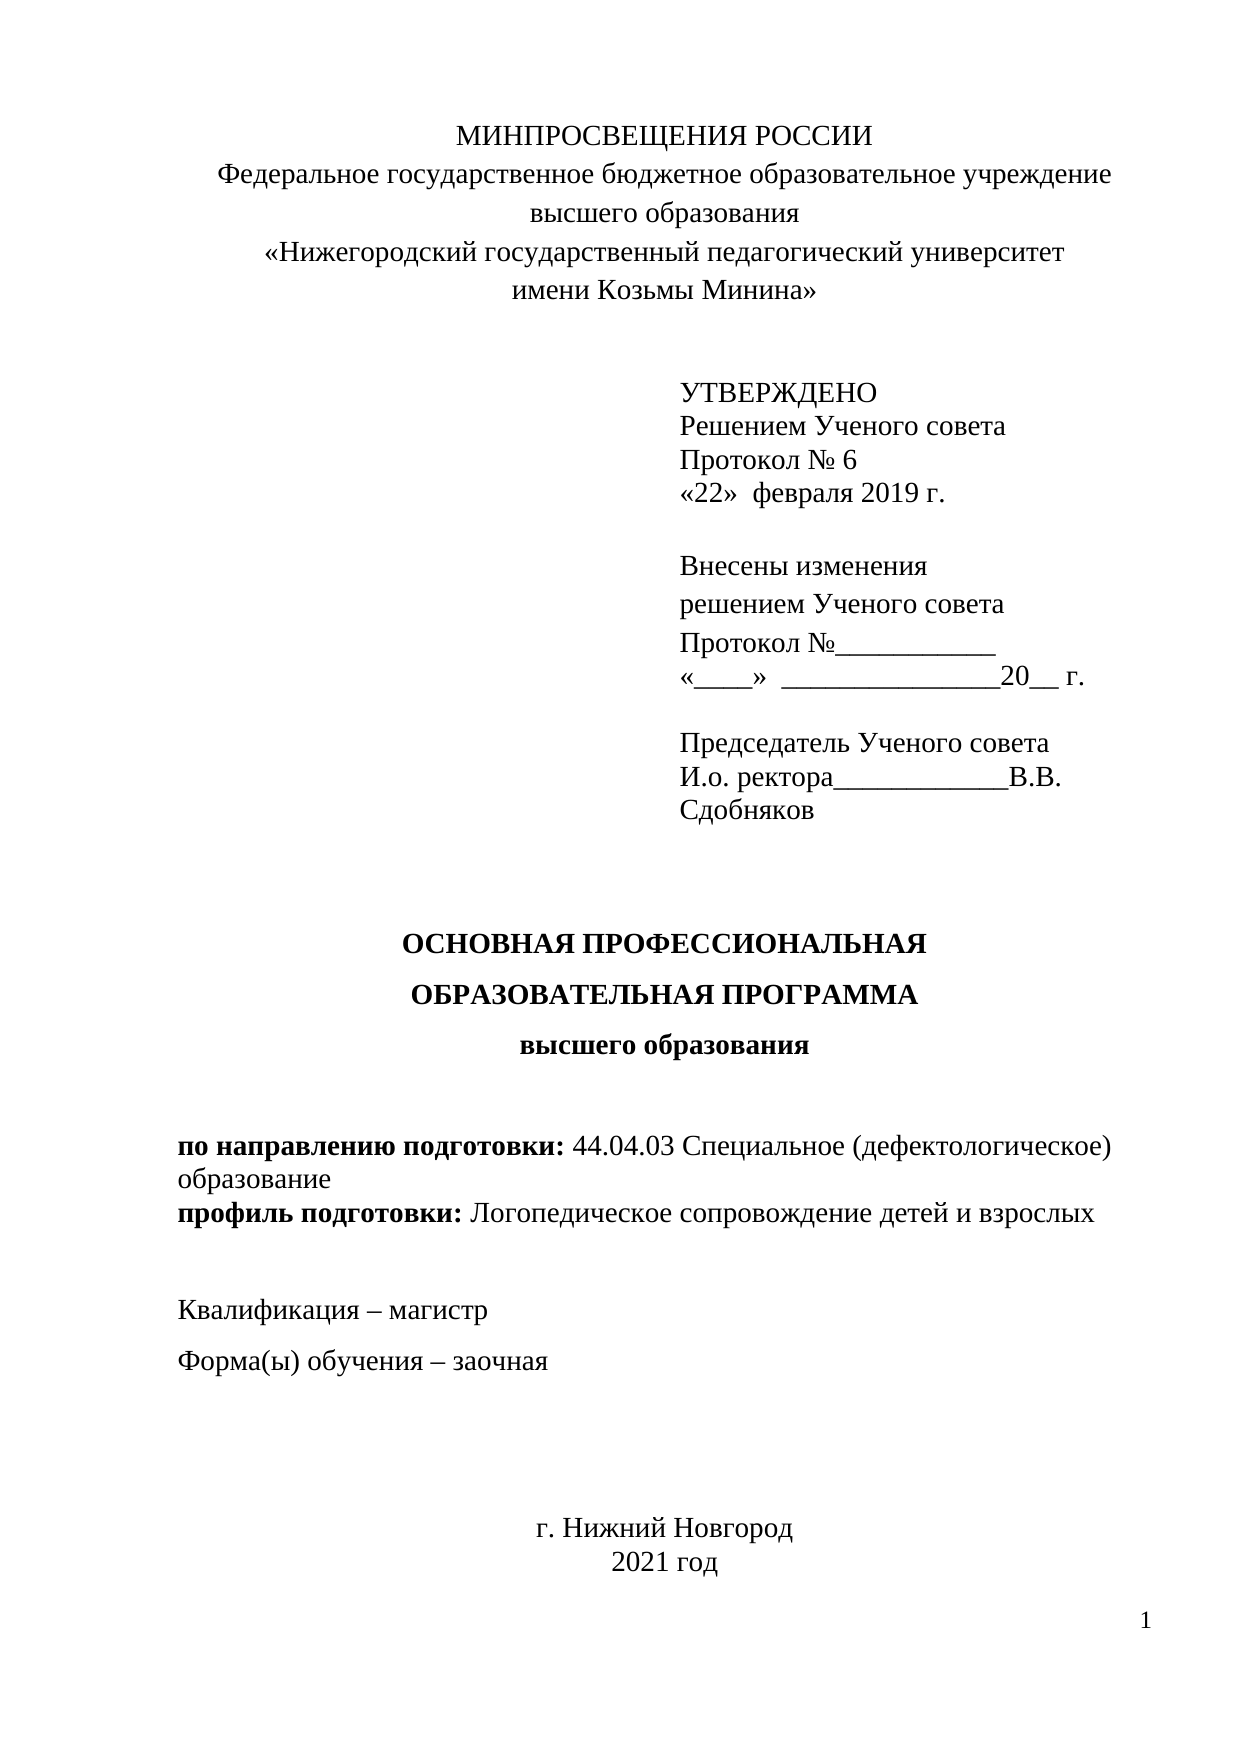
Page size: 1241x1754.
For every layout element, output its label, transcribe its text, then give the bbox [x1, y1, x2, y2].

text высшего образования [177, 1027, 1152, 1061]
text профиль подготовки: Логопедическое сопровождение детей и взрослых [177, 1195, 1152, 1228]
text «Нижегородский государственный педагогический университет [177, 234, 1152, 267]
text по направлению подготовки: 44.04.03 Специальное (дефектологическое) образование [177, 1128, 1152, 1195]
text Федеральное государственное бюджетное образовательное учреждение [177, 157, 1152, 190]
text И.о. ректора____________В.В. Сдобняков [679, 759, 1152, 826]
text Председатель Ученого совета [679, 725, 1152, 759]
text образовательная программа [177, 977, 1152, 1010]
text Протокол № 6 [679, 442, 1152, 476]
text Квалификация – магистр [177, 1292, 1152, 1326]
text 2021 год [177, 1544, 1152, 1578]
text УТВЕРЖДЕНО [679, 344, 1152, 408]
text Форма(ы) обучения – заочная [177, 1343, 1152, 1376]
text высшего образования [177, 195, 1152, 229]
text МИНПРОСВЕЩЕНИЯ РОССИИ [177, 118, 1152, 152]
text «22» февраля 2019 г. [679, 476, 1152, 509]
text Внесены изменения [679, 548, 1152, 581]
text решением Ученого совета [679, 586, 1152, 620]
text г. Нижний Новгород [177, 1511, 1152, 1544]
text Протокол №___________ [679, 625, 1152, 658]
text Основная ПРОФЕССИОНАЛЬНАЯ [177, 927, 1152, 960]
text имени Козьмы Минина» [177, 272, 1152, 306]
text Решением Ученого совета [679, 408, 1152, 442]
text «____» _______________20__ г. [679, 658, 1152, 692]
